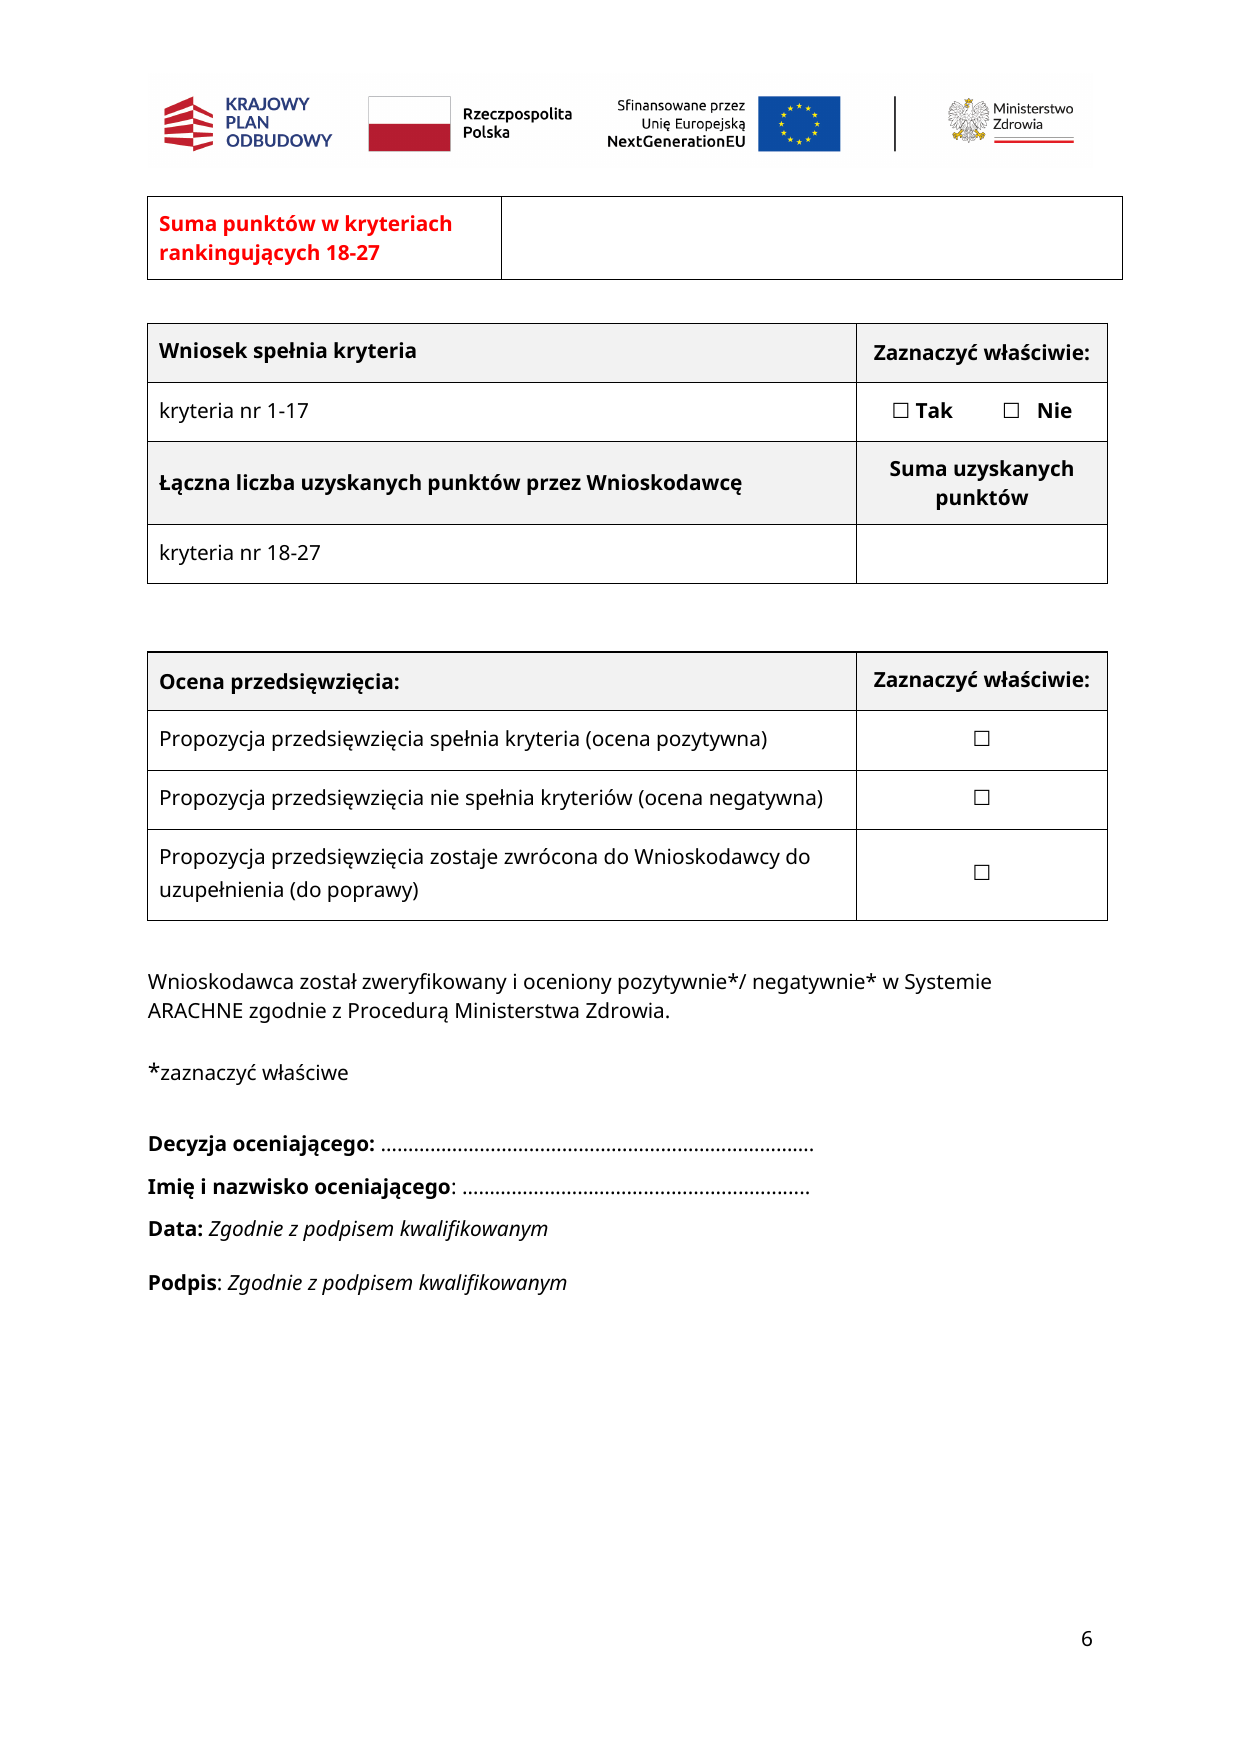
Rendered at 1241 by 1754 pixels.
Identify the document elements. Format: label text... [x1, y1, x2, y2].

table_header Zaznaczyć właściwie: [857, 653, 1107, 710]
table_cell Tak Nie [857, 383, 1107, 441]
table_header Zaznaczyć właściwie: [857, 324, 1107, 382]
picture [147, 73, 1093, 168]
text *zaznaczyć właściwe [148, 1024, 1093, 1087]
table_cell Propozycja przedsięwzięcia nie spełnia kryteriów (ocena negatywna) [148, 771, 856, 828]
table_cell Suma punktów w kryteriach rankingujących 18-27 [148, 197, 501, 279]
table_header Wniosek spełnia kryteria [148, 324, 856, 382]
text Imię i nazwisko oceniającego: …………………………….............................. [148, 1172, 1093, 1200]
text Decyzja oceniającego: ……………………………………………………………………. [148, 1129, 1093, 1158]
text Podpis: Zgodnie z podpisem kwalifikowanym [148, 1268, 1093, 1296]
text Data: Zgodnie z podpisem kwalifikowanym [148, 1214, 1093, 1243]
table_header Ocena przedsięwzięcia: [148, 653, 856, 710]
table_cell [857, 525, 1107, 583]
table_cell Suma uzyskanych punktów [857, 442, 1107, 524]
text Wnioskodawca został zweryfikowany i oceniony pozytywnie*/ negatywnie* w Systemie ARACHNE zgodnie z Procedurą Ministerstwa Zdrowia. [148, 967, 1093, 1024]
table_cell Propozycja przedsięwzięcia zostaje zwrócona do Wnioskodawcy do uzupełnienia (do poprawy) [148, 830, 856, 919]
table_cell Łączna liczba uzyskanych punktów przez Wnioskodawcę [148, 442, 856, 524]
table_cell [502, 197, 1122, 279]
table_cell kryteria nr 18-27 [148, 525, 856, 583]
table_cell Propozycja przedsięwzięcia spełnia kryteria (ocena pozytywna) [148, 711, 856, 769]
table_cell kryteria nr 1-17 [148, 383, 856, 441]
